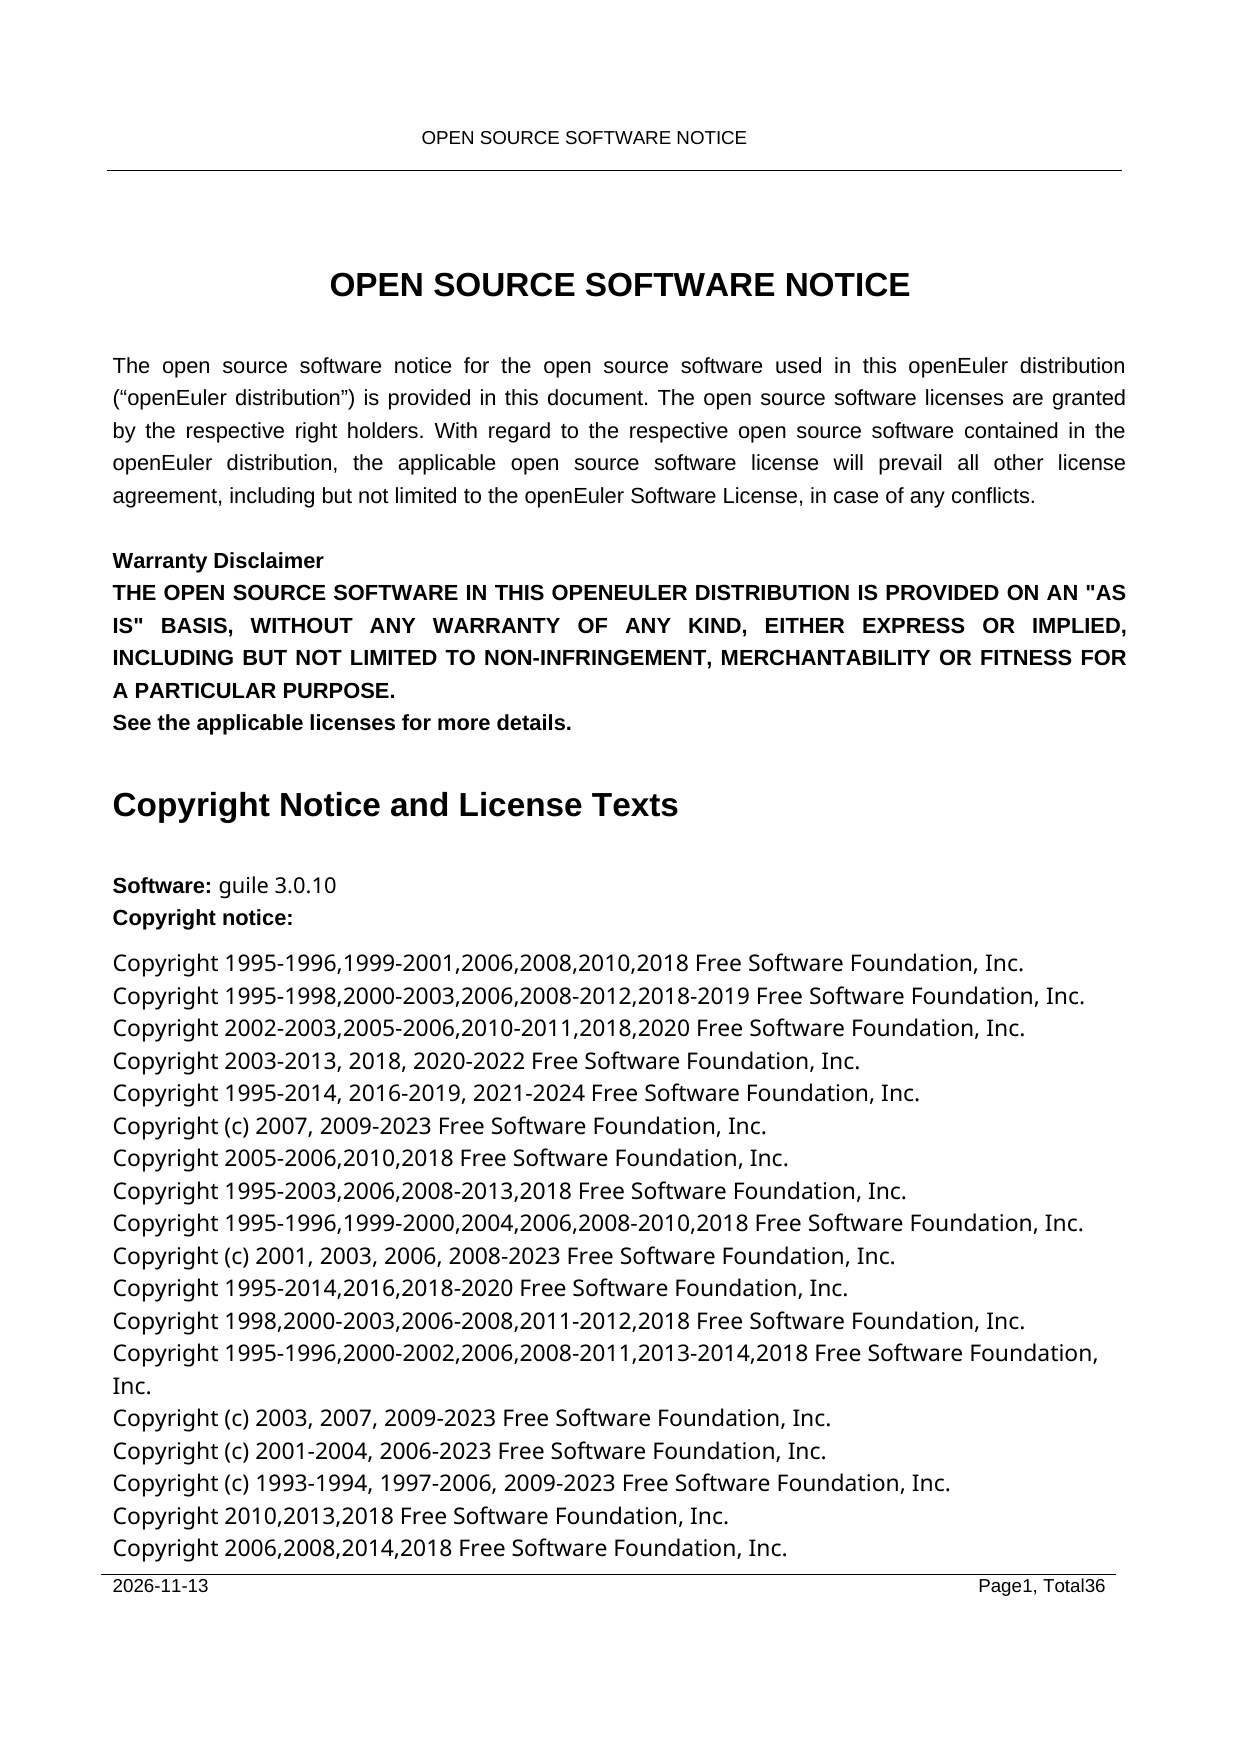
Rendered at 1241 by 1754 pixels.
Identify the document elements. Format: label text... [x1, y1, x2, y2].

text THE OPEN SOURCE SOFTWARE IN THIS OPENEULER DISTRIBUTION IS PROVIDED ON AN "AS IS" BASIS, WITHOUT ANY WARRANTY OF ANY KIND, EITHER EXPRESS OR IMPLIED, INCLUDING BUT NOT LIMITED TO NON-INFRINGEMENT, MERCHANTABILITY OR FITNESS FOR A PARTICULAR PURPOSE. See the applicable licenses for more details. [112, 576, 1128, 739]
text OPEN SOURCE SOFTWARE NOTICE [112, 251, 1128, 316]
text Copyright Notice and License Texts [112, 771, 1128, 836]
title Software: guile 3.0.10 [112, 869, 1128, 901]
text Copyright notice: [112, 901, 1128, 934]
text The open source software notice for the open source software used in this openEuler distribution (“openEuler distribution”) is provided in this document. The open source software licenses are granted by the respective right holders. With regard to the respective open source software contained in the openEuler distribution, the applicable open source software license will prevail all other license agreement, including but not limited to the openEuler Software License, in case of any conflicts. [112, 349, 1128, 511]
text Warranty Disclaimer [112, 544, 1128, 576]
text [112, 947, 1128, 1564]
